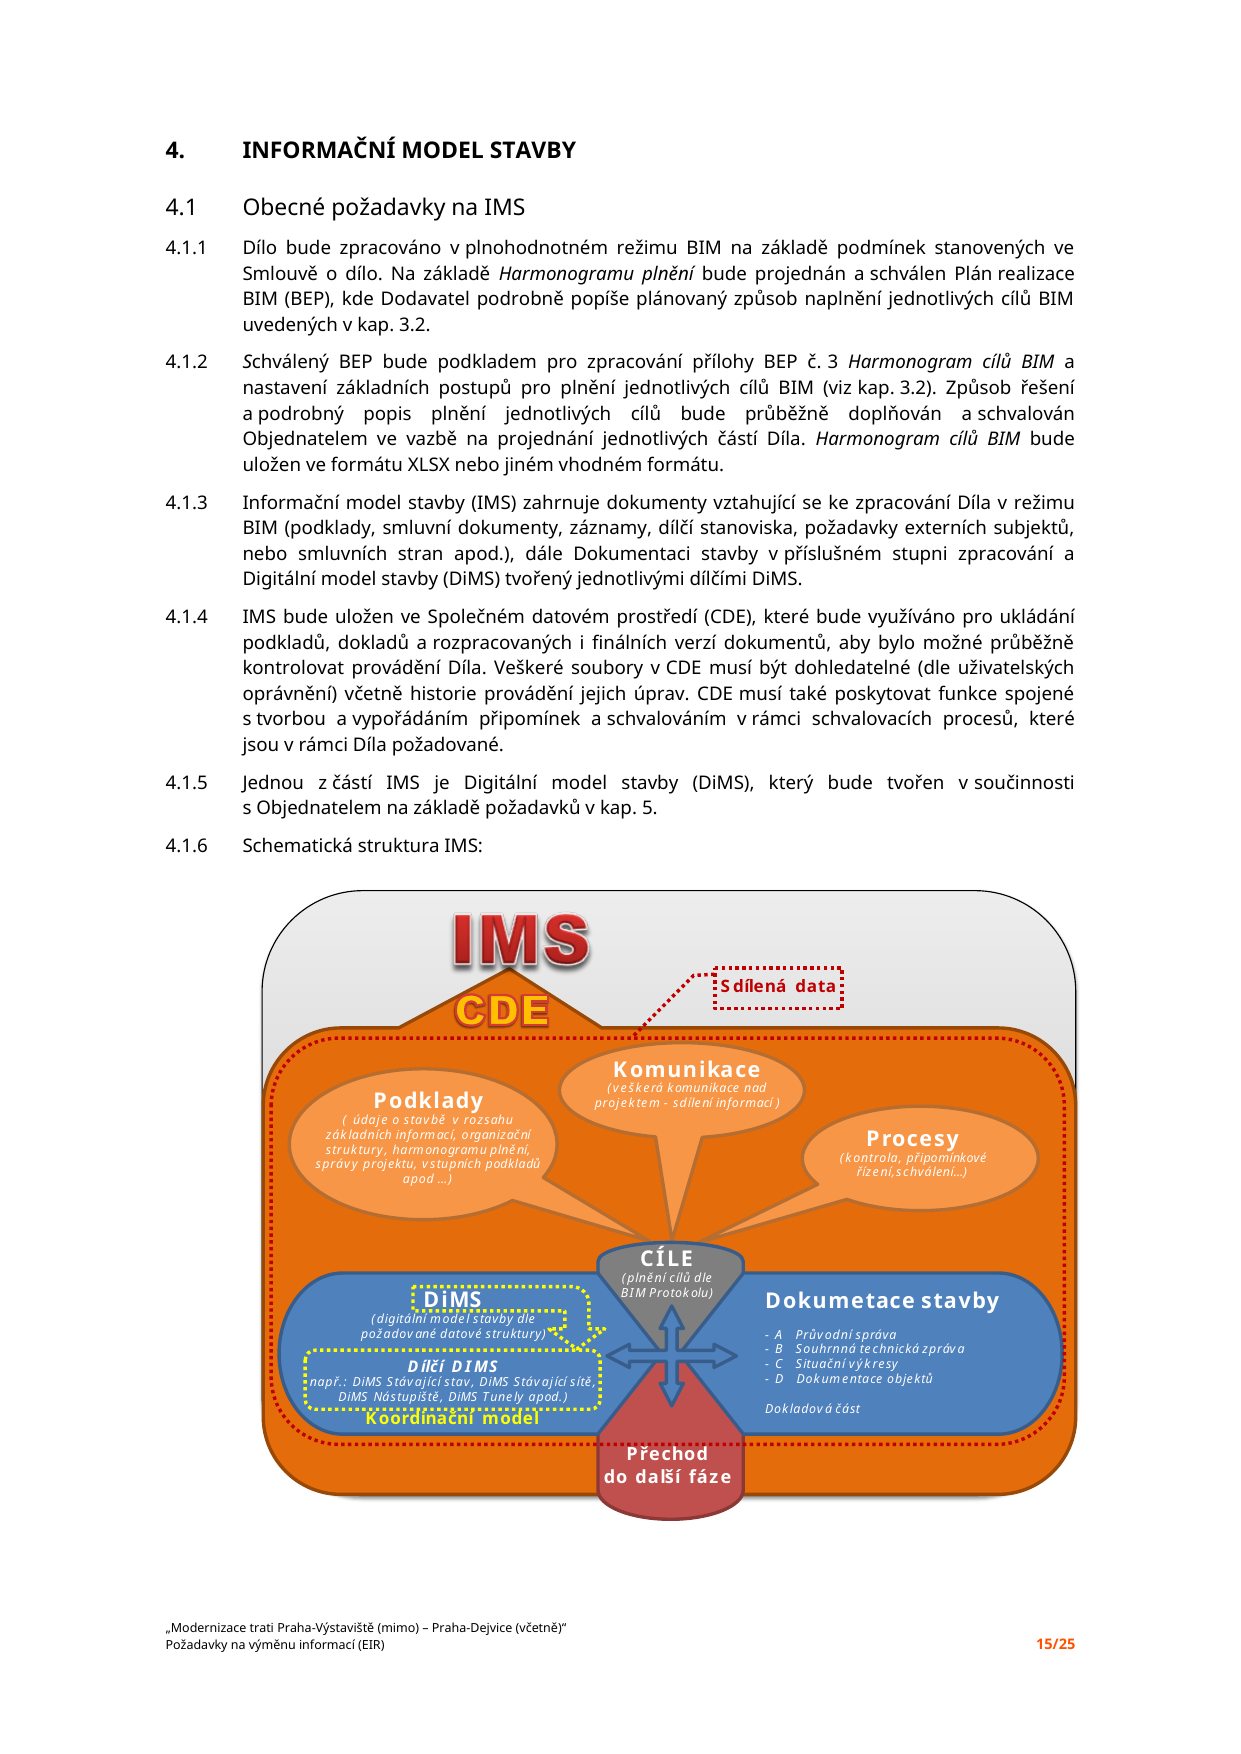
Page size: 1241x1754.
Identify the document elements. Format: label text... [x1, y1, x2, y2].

text Jednou z částí IMS je Digitální model stavby (DiMS), který bude tvořen v součinnosti s Objednatelem na základě požadavků v kap. 5. [165, 769, 1075, 820]
text Schematická struktura IMS: [165, 833, 1075, 858]
text IMS bude uložen ve Společném datovém prostředí (CDE), které bude využíváno pro ukládání podkladů, dokladů a rozpracovaných i finálních verzí dokumentů, aby bylo možné průběžně kontrolovat provádění Díla. Veškeré soubory v CDE musí být dohledatelné (dle uživatelských oprávnění) včetně historie provádění jejich úprav. CDE musí také poskytovat funkce spojené s tvorbou a vypořádáním připomínek a schvalováním v rámci schvalovacích procesů, které jsou v rámci Díla požadované. [165, 603, 1075, 757]
text Dílo bude zpracováno v plnohodnotném režimu BIM na základě podmínek stanovených ve Smlouvě o dílo. Na základě Harmonogramu plnění bude projednán a schválen Plán realizace BIM (BEP), kde Dodavatel podrobně popíše plánovaný způsob naplnění jednotlivých cílů BIM uvedených v kap. 3.2. [165, 234, 1075, 336]
text Informační model stavby [165, 134, 1075, 166]
text Obecné požadavky na IMS [165, 191, 1075, 222]
text Schválený BEP bude podkladem pro zpracování přílohy BEP č. 3 Harmonogram cílů BIM a nastavení základních postupů pro plnění jednotlivých cílů BIM (viz kap. 3.2). Způsob řešení a podrobný popis plnění jednotlivých cílů bude průběžně doplňován a schvalován Objednatelem ve vazbě na projednání jednotlivých částí Díla. Harmonogram cílů BIM bude uložen ve formátu XLSX nebo jiném vhodném formátu. [165, 349, 1075, 476]
text Informační model stavby (IMS) zahrnuje dokumenty vztahující se ke zpracování Díla v režimu BIM (podklady, smluvní dokumenty, záznamy, dílčí stanoviska, požadavky externích subjektů, nebo smluvních stran apod.), dále Dokumentaci stavby v příslušném stupni zpracování a Digitální model stavby (DiMS) tvořený jednotlivými dílčími DiMS. [165, 489, 1075, 591]
